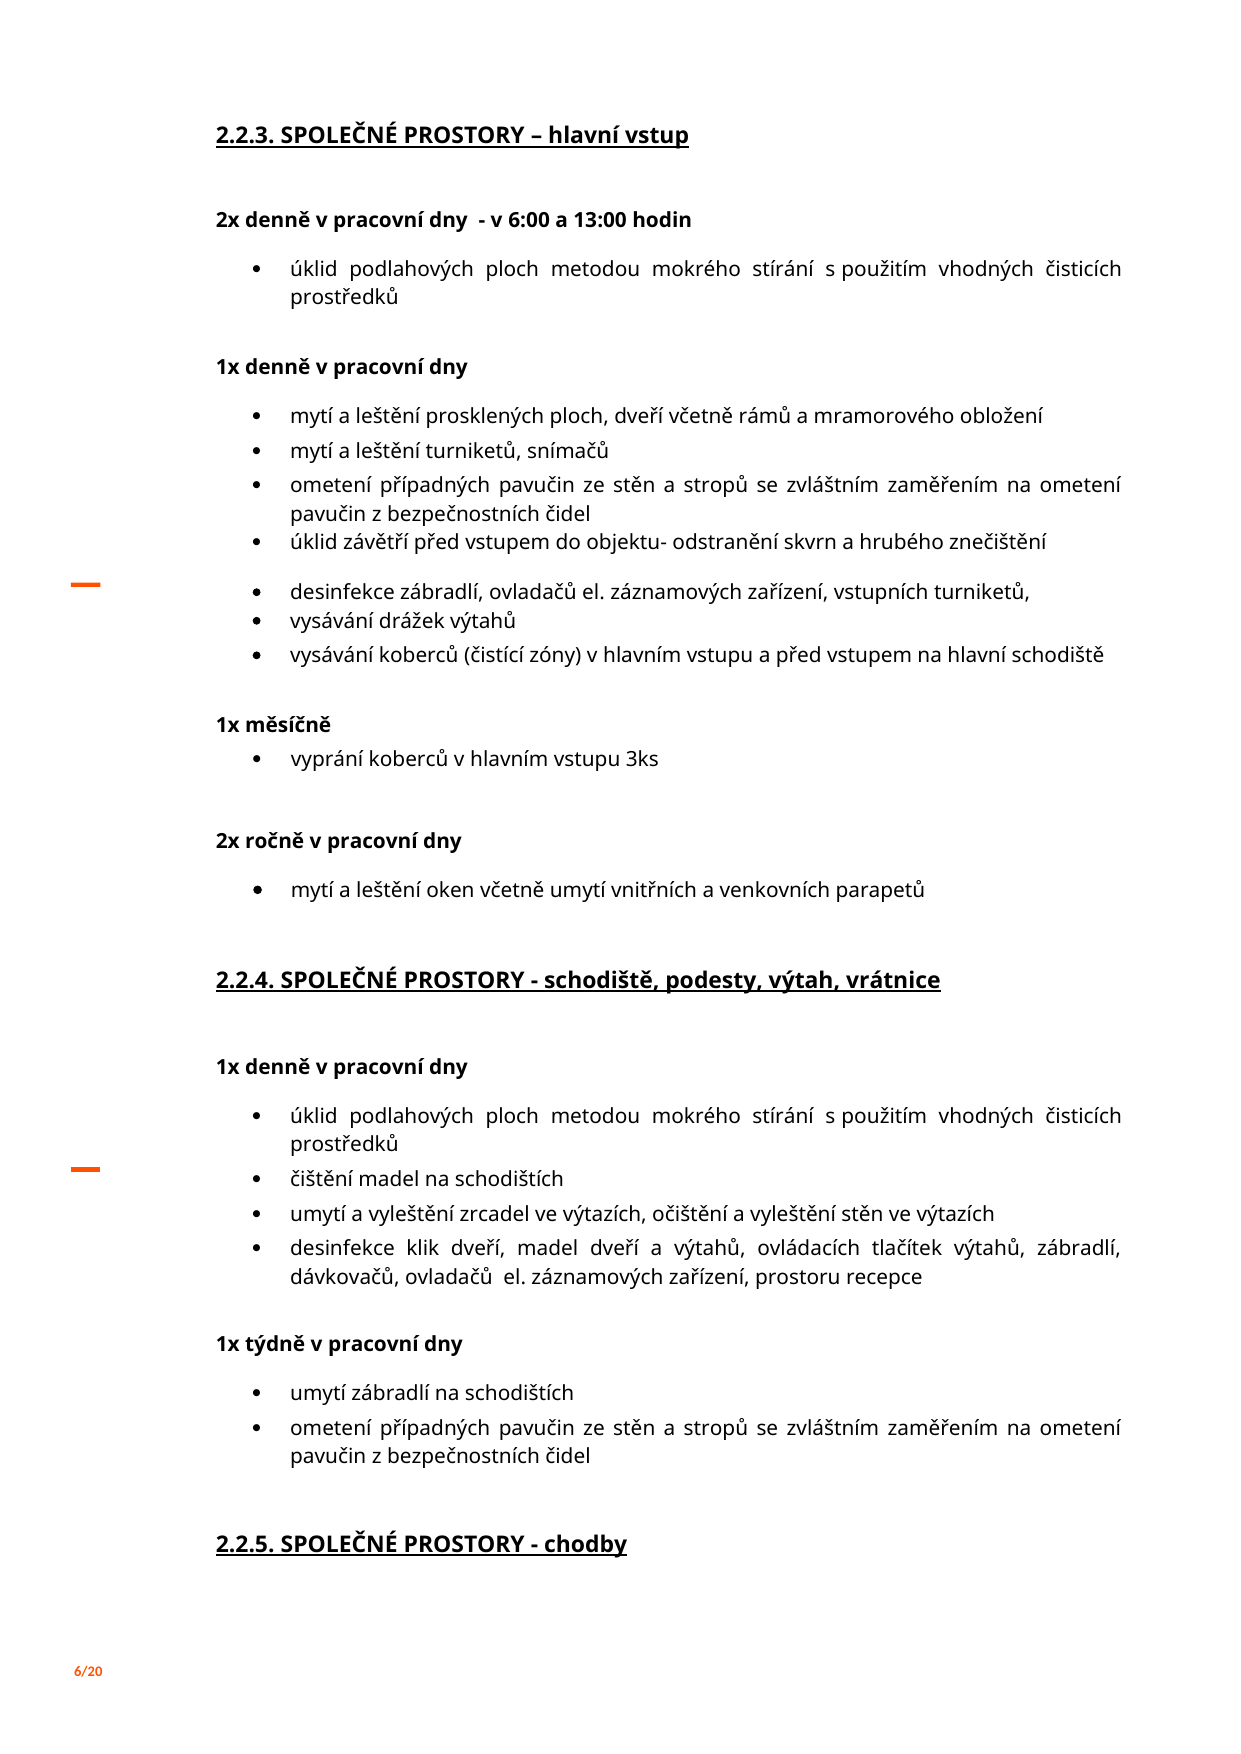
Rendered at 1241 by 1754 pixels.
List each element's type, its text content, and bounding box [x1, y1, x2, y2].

list desinfekce zábradlí, ovladačů el. záznamových zařízení, vstupních turniketů, [253, 577, 1122, 606]
subtitle 2.2.5. SPOLEČNÉ PROSTORY - chodby [216, 1528, 1122, 1559]
list vysávání drážek výtahů [253, 606, 1122, 634]
subtitle 2.2.4. SPOLEČNÉ PROSTORY - schodiště, podesty, výtah, vrátnice [216, 964, 1122, 995]
text 1x měsíčně [216, 710, 1122, 738]
subtitle 2.2.3. SPOLEČNÉ PROSTORY – hlavní vstup [216, 119, 1122, 151]
list mytí a leštění oken včetně umytí vnitřních a venkovních parapetů [253, 876, 1122, 904]
list mytí a leštění prosklených ploch, dveří včetně rámů a mramorového obložení [253, 401, 1122, 429]
text 1x denně v pracovní dny [216, 352, 1122, 380]
list umytí a vyleštění zrcadel ve výtazích, očištění a vyleštění stěn ve výtazích [253, 1199, 1122, 1227]
list úklid podlahových ploch metodou mokrého stírání s použitím vhodných čisticích prostředků [253, 254, 1122, 311]
list úklid závětří před vstupem do objektu- odstranění skvrn a hrubého znečištění [253, 527, 1122, 556]
list ometení případných pavučin ze stěn a stropů se zvláštním zaměřením na ometení pavučin z bezpečnostních čidel [253, 1413, 1122, 1470]
list vyprání koberců v hlavním vstupu 3ks [253, 744, 1122, 773]
text 2x denně v pracovní dny - v 6:00 a 13:00 hodin [216, 205, 1122, 233]
list ometení případných pavučin ze stěn a stropů se zvláštním zaměřením na ometení pavučin z bezpečnostních čidel [253, 470, 1122, 527]
text 1x denně v pracovní dny [216, 1052, 1122, 1080]
text 2x ročně v pracovní dny [216, 826, 1122, 855]
list mytí a leštění turniketů, snímačů [253, 436, 1122, 464]
list čištění madel na schodištích [253, 1164, 1122, 1193]
text 1x týdně v pracovní dny [216, 1329, 1122, 1358]
list desinfekce klik dveří, madel dveří a výtahů, ovládacích tlačítek výtahů, zábradlí, dávkovačů, ovladačů el. záznamových zařízení, prostoru recepce [253, 1233, 1122, 1290]
list vysávání koberců (čistící zóny) v hlavním vstupu a před vstupem na hlavní schodiště [253, 640, 1122, 669]
list umytí zábradlí na schodištích [253, 1378, 1122, 1407]
list úklid podlahových ploch metodou mokrého stírání s použitím vhodných čisticích prostředků [253, 1101, 1122, 1158]
